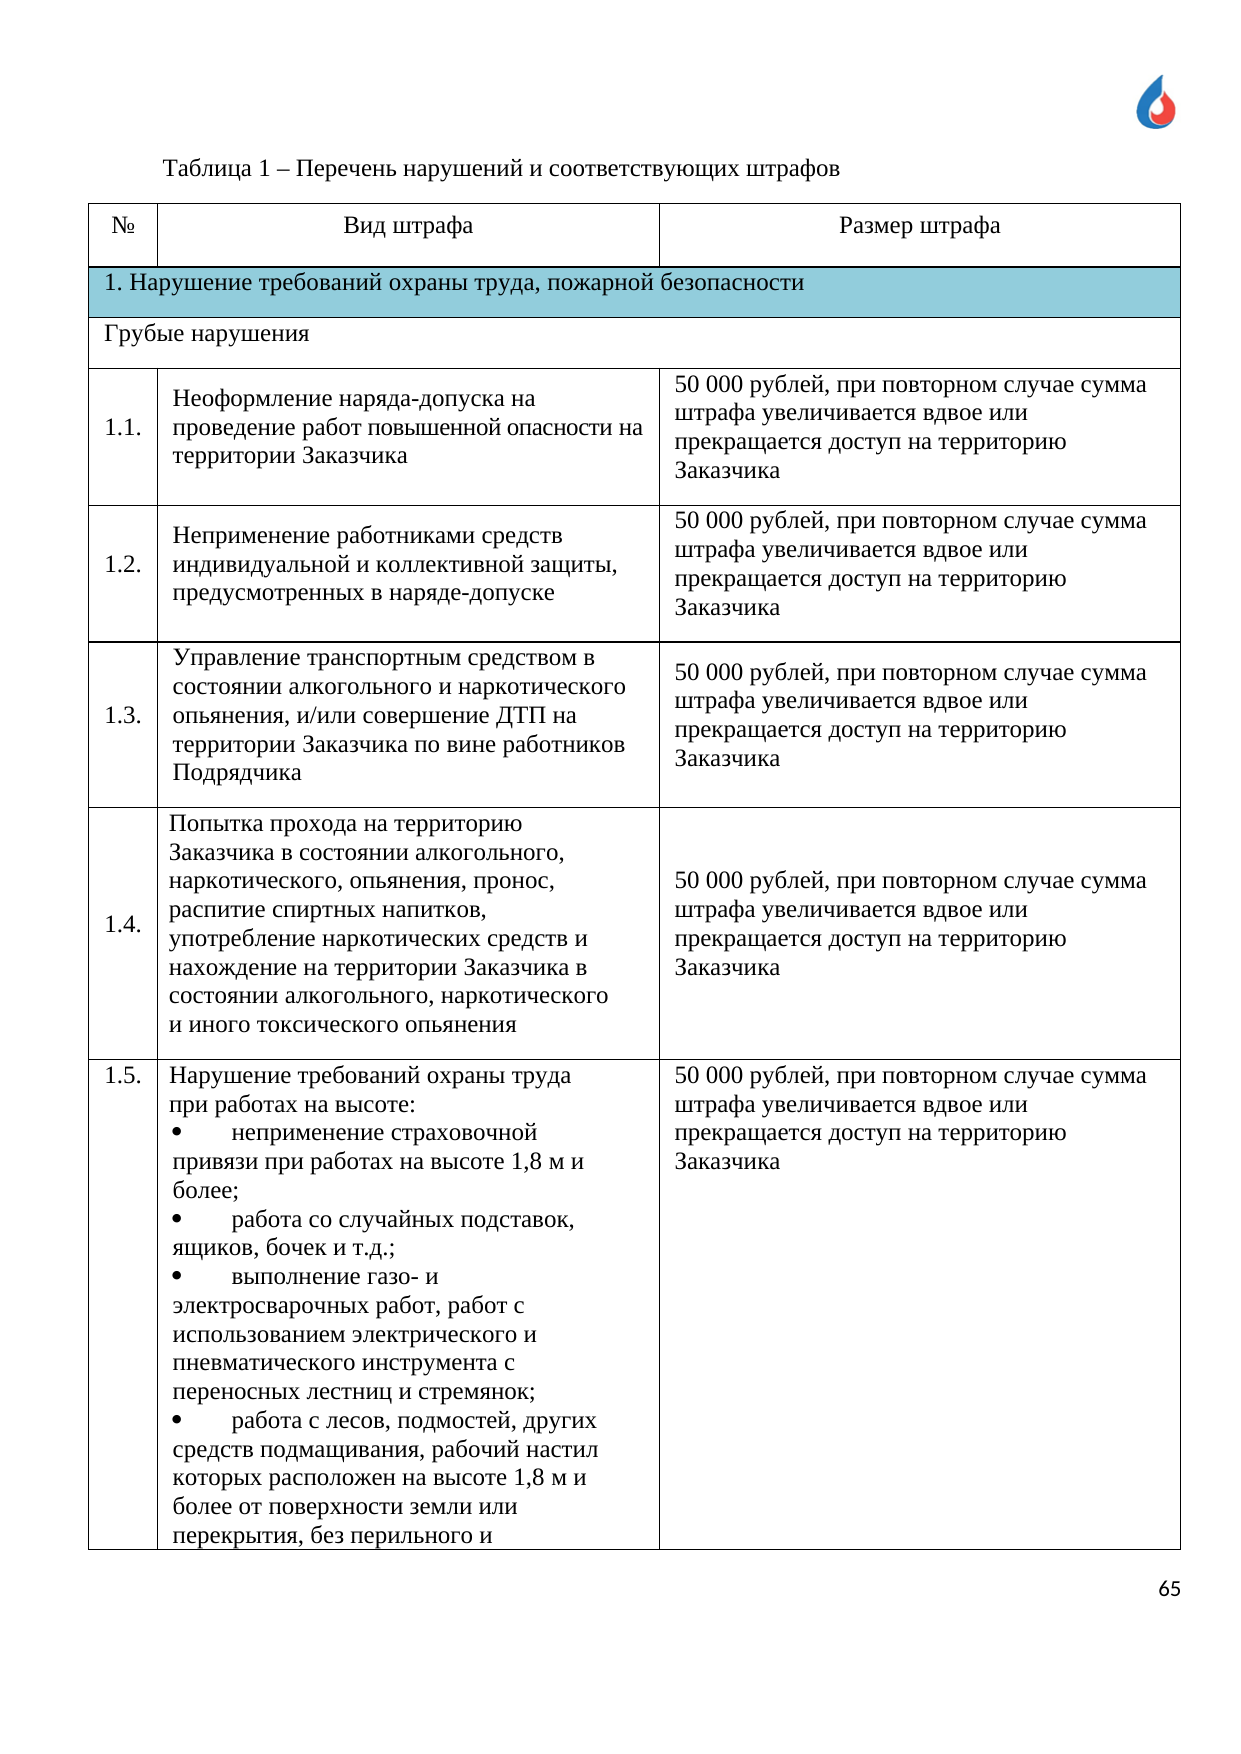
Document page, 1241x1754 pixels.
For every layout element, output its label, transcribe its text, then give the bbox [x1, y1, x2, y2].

table_header Вид штрафа [158, 204, 659, 266]
table_cell 1.1. [89, 369, 157, 504]
table_cell 50 000 рублей, при повторном случае сумма штрафа увеличивается вдвое или прекращается доступ на территорию Заказчика [660, 369, 1180, 504]
table_cell Неоформление наряда-допуска на проведение работ повышенной опасности на территории Заказчика [158, 369, 659, 504]
table_cell 50 000 рублей, при повторном случае сумма штрафа увеличивается вдвое или прекращается доступ на территорию Заказчика [660, 808, 1180, 1059]
table_cell 1.3. [89, 643, 157, 807]
table_cell 50 000 рублей, при повторном случае сумма штрафа увеличивается вдвое или прекращается доступ на территорию Заказчика [660, 506, 1180, 641]
table_cell Управление транспортным средством в состоянии алкогольного и наркотического опьянения, и/или совершение ДТП на территории Заказчика по вине работников Подрядчика [158, 643, 659, 807]
table_cell 1.2. [89, 506, 157, 641]
table_cell 1.5. [89, 1060, 157, 1549]
picture [1131, 73, 1182, 129]
table_cell 1. Нарушение требований охраны труда, пожарной безопасности [89, 268, 1180, 317]
table_cell 50 000 рублей, при повторном случае сумма штрафа увеличивается вдвое или прекращается доступ на территорию Заказчика [660, 643, 1180, 807]
text Таблица 1 – Перечень нарушений и соответствующих штрафов [162, 153, 1181, 182]
table_cell Попытка прохода на территорию Заказчика в состоянии алкогольного, наркотического, опьянения, пронос, распитие спиртных напитков, употребление наркотических средств и нахождение на территории Заказчика в состоянии алкогольного, наркотического и иного токсического опьянения [158, 808, 659, 1059]
table_cell 1.4. [89, 808, 157, 1059]
table_cell Неприменение работниками средств индивидуальной и коллективной защиты, предусмотренных в наряде-допуске [158, 506, 659, 641]
table_header № [89, 204, 157, 266]
table_cell Грубые нарушения [89, 318, 1180, 368]
table_header Размер штрафа [660, 204, 1180, 266]
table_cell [660, 1060, 1180, 1549]
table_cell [158, 1060, 659, 1549]
